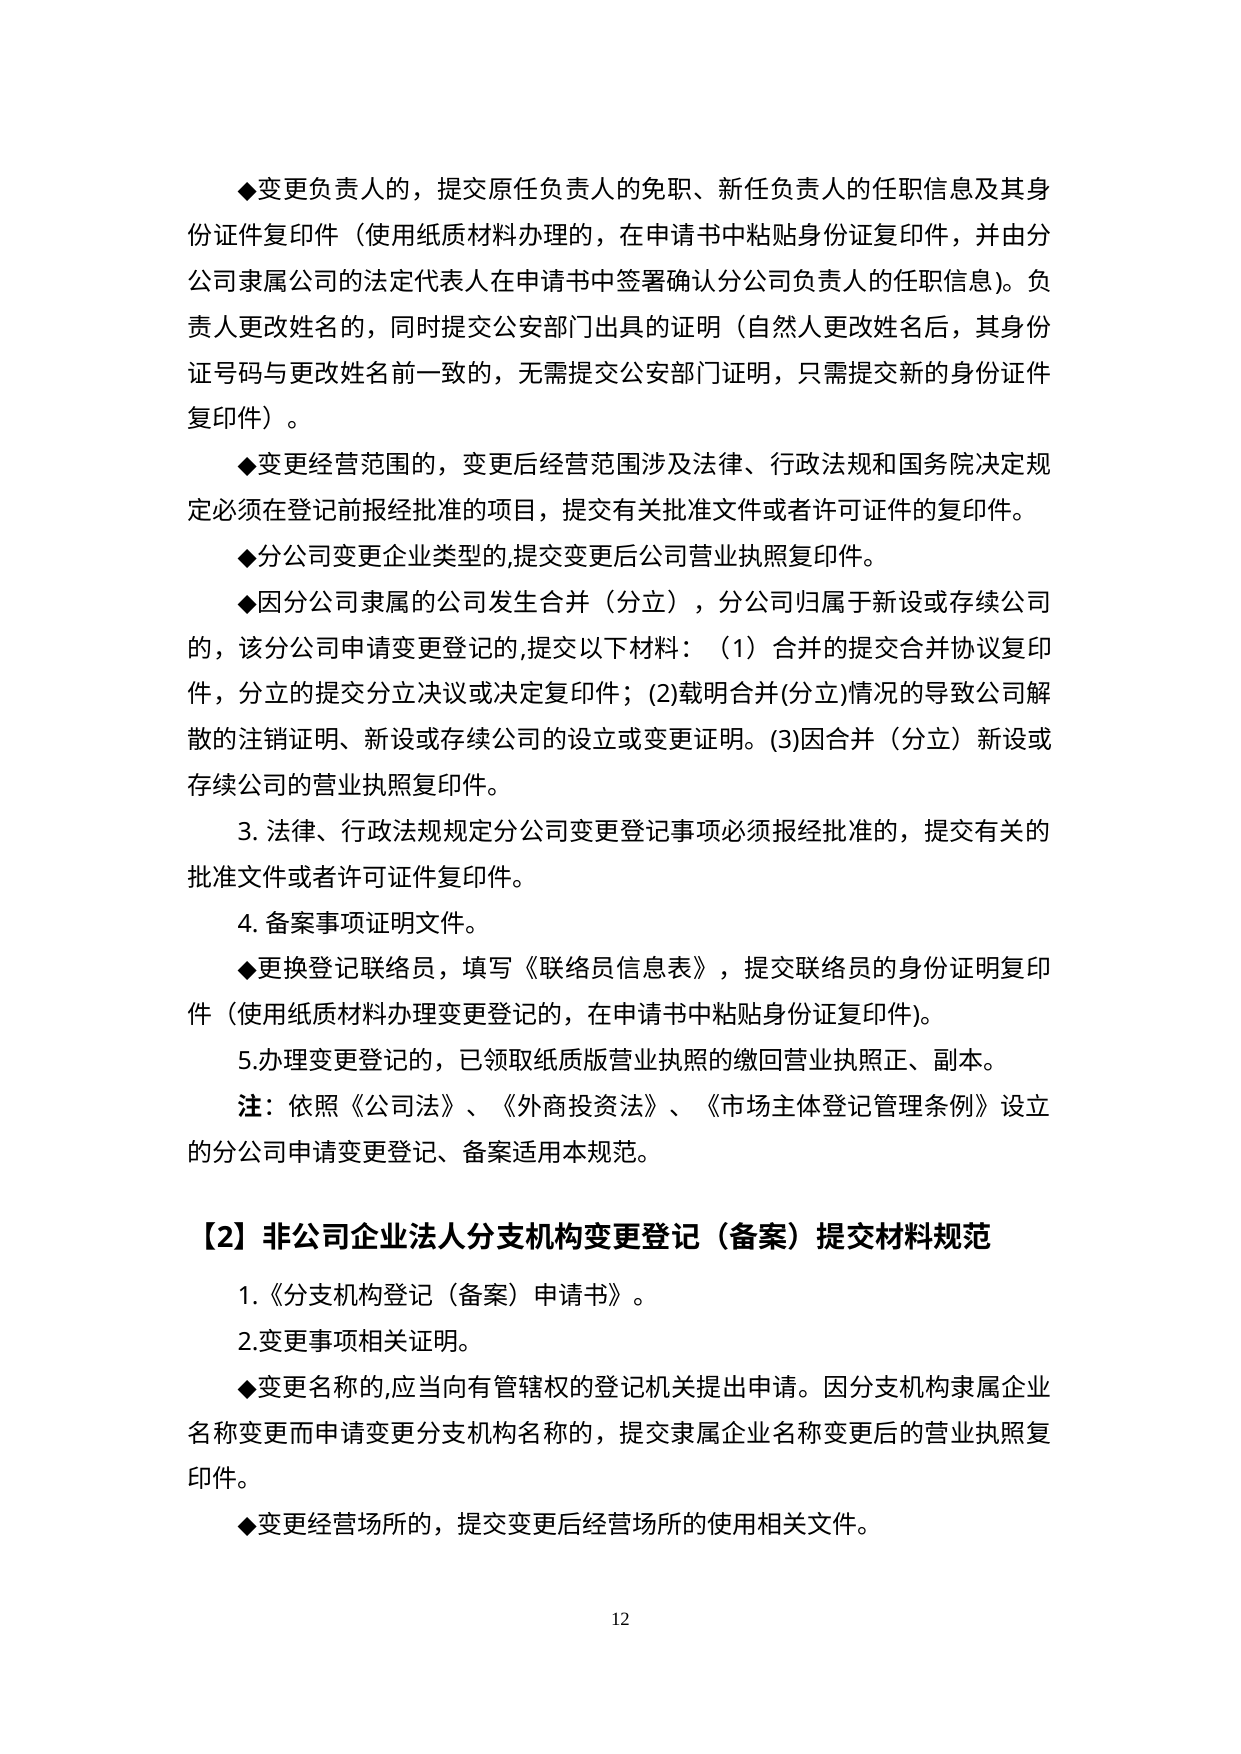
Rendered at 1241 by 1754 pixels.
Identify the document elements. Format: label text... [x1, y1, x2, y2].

text 3. 法律、行政法规规定分公司变更登记事项必须报经批准的，提交有关的批准文件或者许可证件复印件。 [187, 804, 1053, 895]
text 注：依照《公司法》、《外商投资法》、《市场主体登记管理条例》设立的分公司申请变更登记、备案适用本规范。 [187, 1079, 1053, 1170]
text 4. 备案事项证明文件。 [187, 895, 1053, 941]
text 1.《分支机构登记（备案）申请书》。 [187, 1268, 1053, 1314]
text ◆变更名称的,应当向有管辖权的登记机关提出申请。因分支机构隶属企业名称变更而申请变更分支机构名称的，提交隶属企业名称变更后的营业执照复印件。 [187, 1359, 1053, 1497]
text ◆因分公司隶属的公司发生合并（分立），分公司归属于新设或存续公司的，该分公司申请变更登记的,提交以下材料：（1）合并的提交合并协议复印件，分立的提交分立决议或决定复印件；(2)载明合并(分立)情况的导致公司解散的注销证明、新设或存续公司的设立或变更证明。(3)因合并（分立）新设或存续公司的营业执照复印件。 [187, 574, 1053, 804]
text ◆分公司变更企业类型的,提交变更后公司营业执照复印件。 [187, 529, 1053, 574]
text 2.变更事项相关证明。 [187, 1314, 1053, 1359]
text 【2】非公司企业法人分支机构变更登记（备案）提交材料规范 [187, 1203, 1053, 1268]
text ◆变更经营场所的，提交变更后经营场所的使用相关文件。 [187, 1497, 1053, 1543]
text ◆变更经营范围的，变更后经营范围涉及法律、行政法规和国务院决定规定必须在登记前报经批准的项目，提交有关批准文件或者许可证件的复印件。 [187, 437, 1053, 529]
text ◆变更负责人的，提交原任负责人的免职、新任负责人的任职信息及其身份证件复印件（使用纸质材料办理的，在申请书中粘贴身份证复印件，并由分公司隶属公司的法定代表人在申请书中签署确认分公司负责人的任职信息)。负责人更改姓名的，同时提交公安部门出具的证明（自然人更改姓名后，其身份证号码与更改姓名前一致的，无需提交公安部门证明，只需提交新的身份证件复印件）。 [187, 162, 1053, 437]
text ◆更换登记联络员，填写《联络员信息表》，提交联络员的身份证明复印件（使用纸质材料办理变更登记的，在申请书中粘贴身份证复印件)。 [187, 941, 1053, 1033]
text 5.办理变更登记的，已领取纸质版营业执照的缴回营业执照正、副本。 [187, 1033, 1053, 1079]
